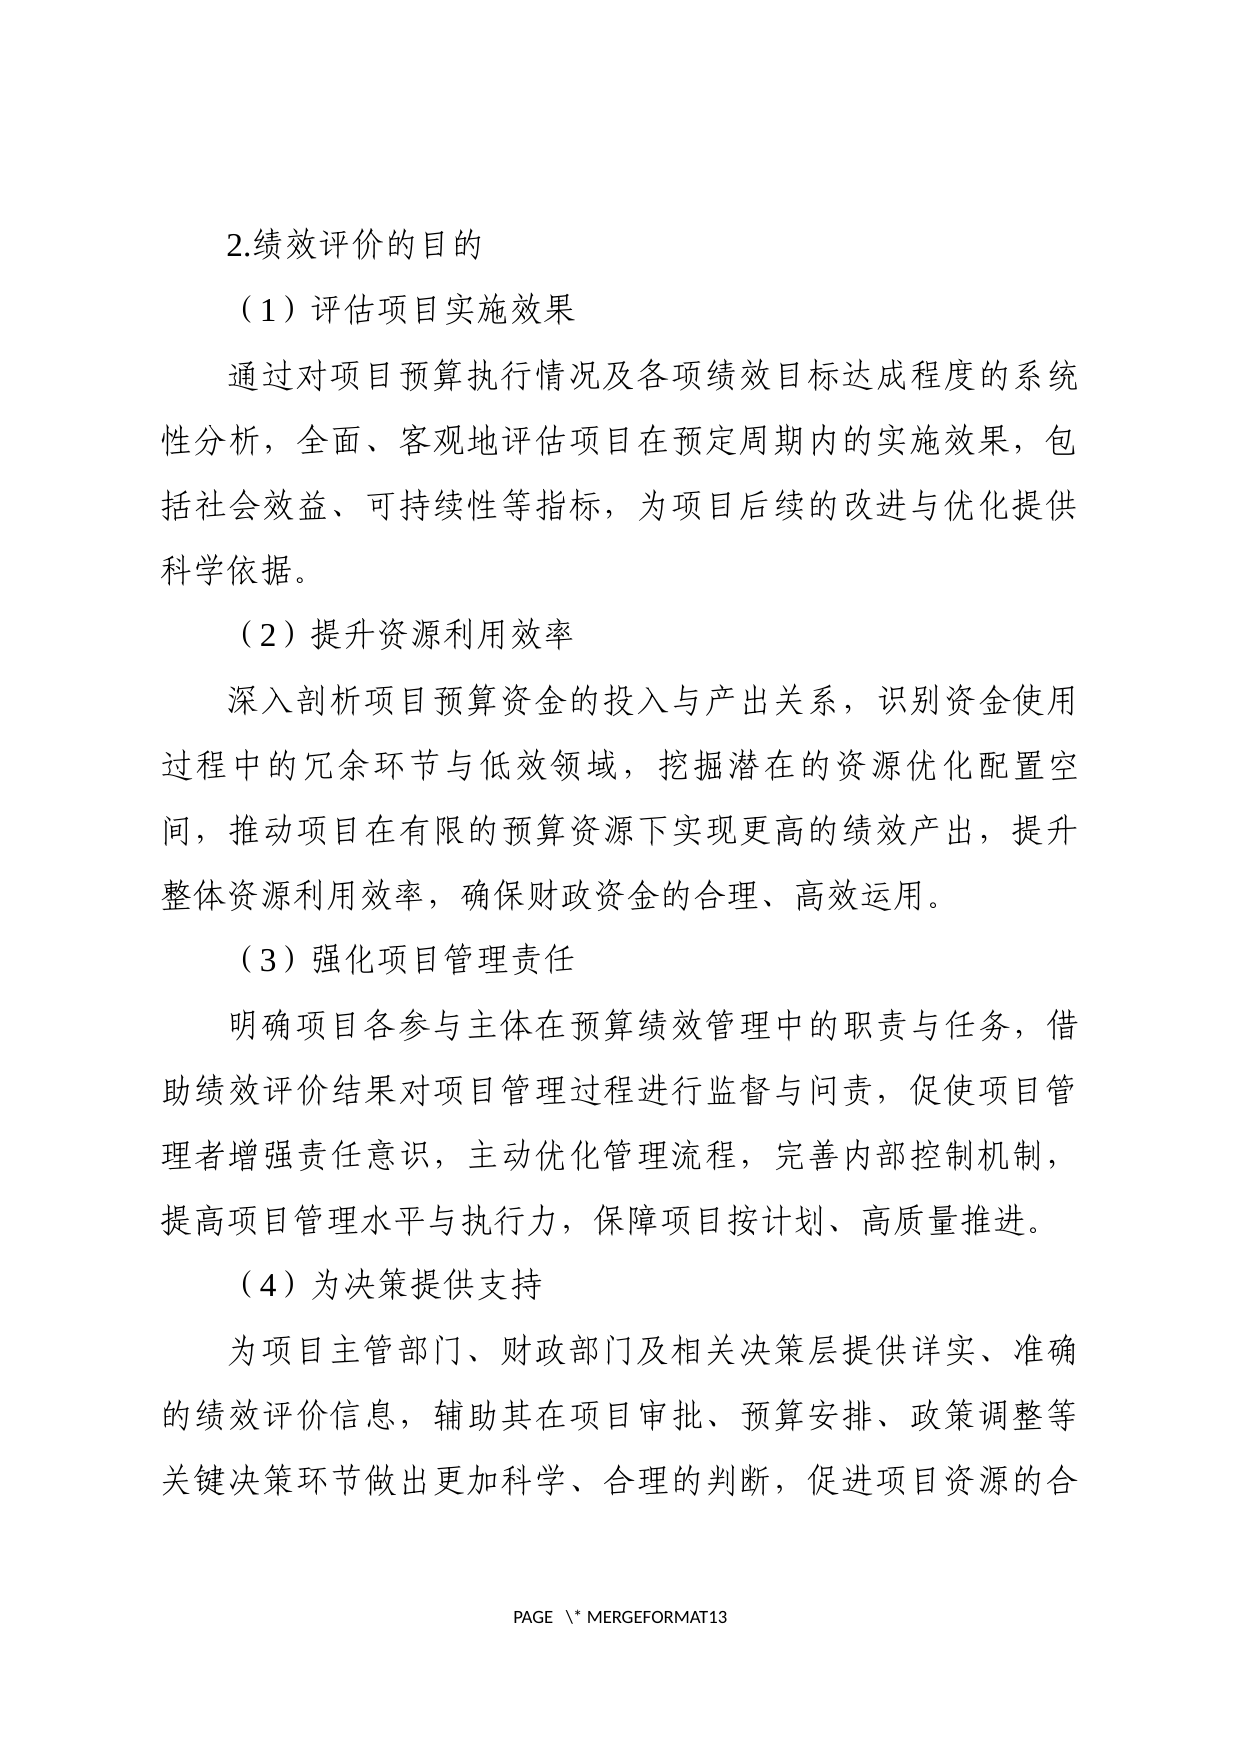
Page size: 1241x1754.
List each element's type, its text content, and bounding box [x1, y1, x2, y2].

text （4）为决策提供支持 [159, 1251, 1081, 1316]
text 通过对项目预算执行情况及各项绩效目标达成程度的系统性分析，全面、客观地评估项目在预定周期内的实施效果，包括社会效益、可持续性等指标，为项目后续的改进与优化提供科学依据。 [159, 341, 1081, 601]
text 明确项目各参与主体在预算绩效管理中的职责与任务，借助绩效评价结果对项目管理过程进行监督与问责，促使项目管理者增强责任意识，主动优化管理流程，完善内部控制机制，提高项目管理水平与执行力，保障项目按计划、高质量推进。 [159, 991, 1081, 1251]
text 深入剖析项目预算资金的投入与产出关系，识别资金使用过程中的冗余环节与低效领域，挖掘潜在的资源优化配置空间，推动项目在有限的预算资源下实现更高的绩效产出，提升整体资源利用效率，确保财政资金的合理、高效运用。 [159, 666, 1081, 926]
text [159, 1316, 1081, 1511]
text （1）评估项目实施效果 [159, 276, 1081, 341]
text （3）强化项目管理责任 [159, 926, 1081, 991]
text （2）提升资源利用效率 [159, 601, 1081, 666]
text 2.绩效评价的目的 [159, 211, 1081, 276]
